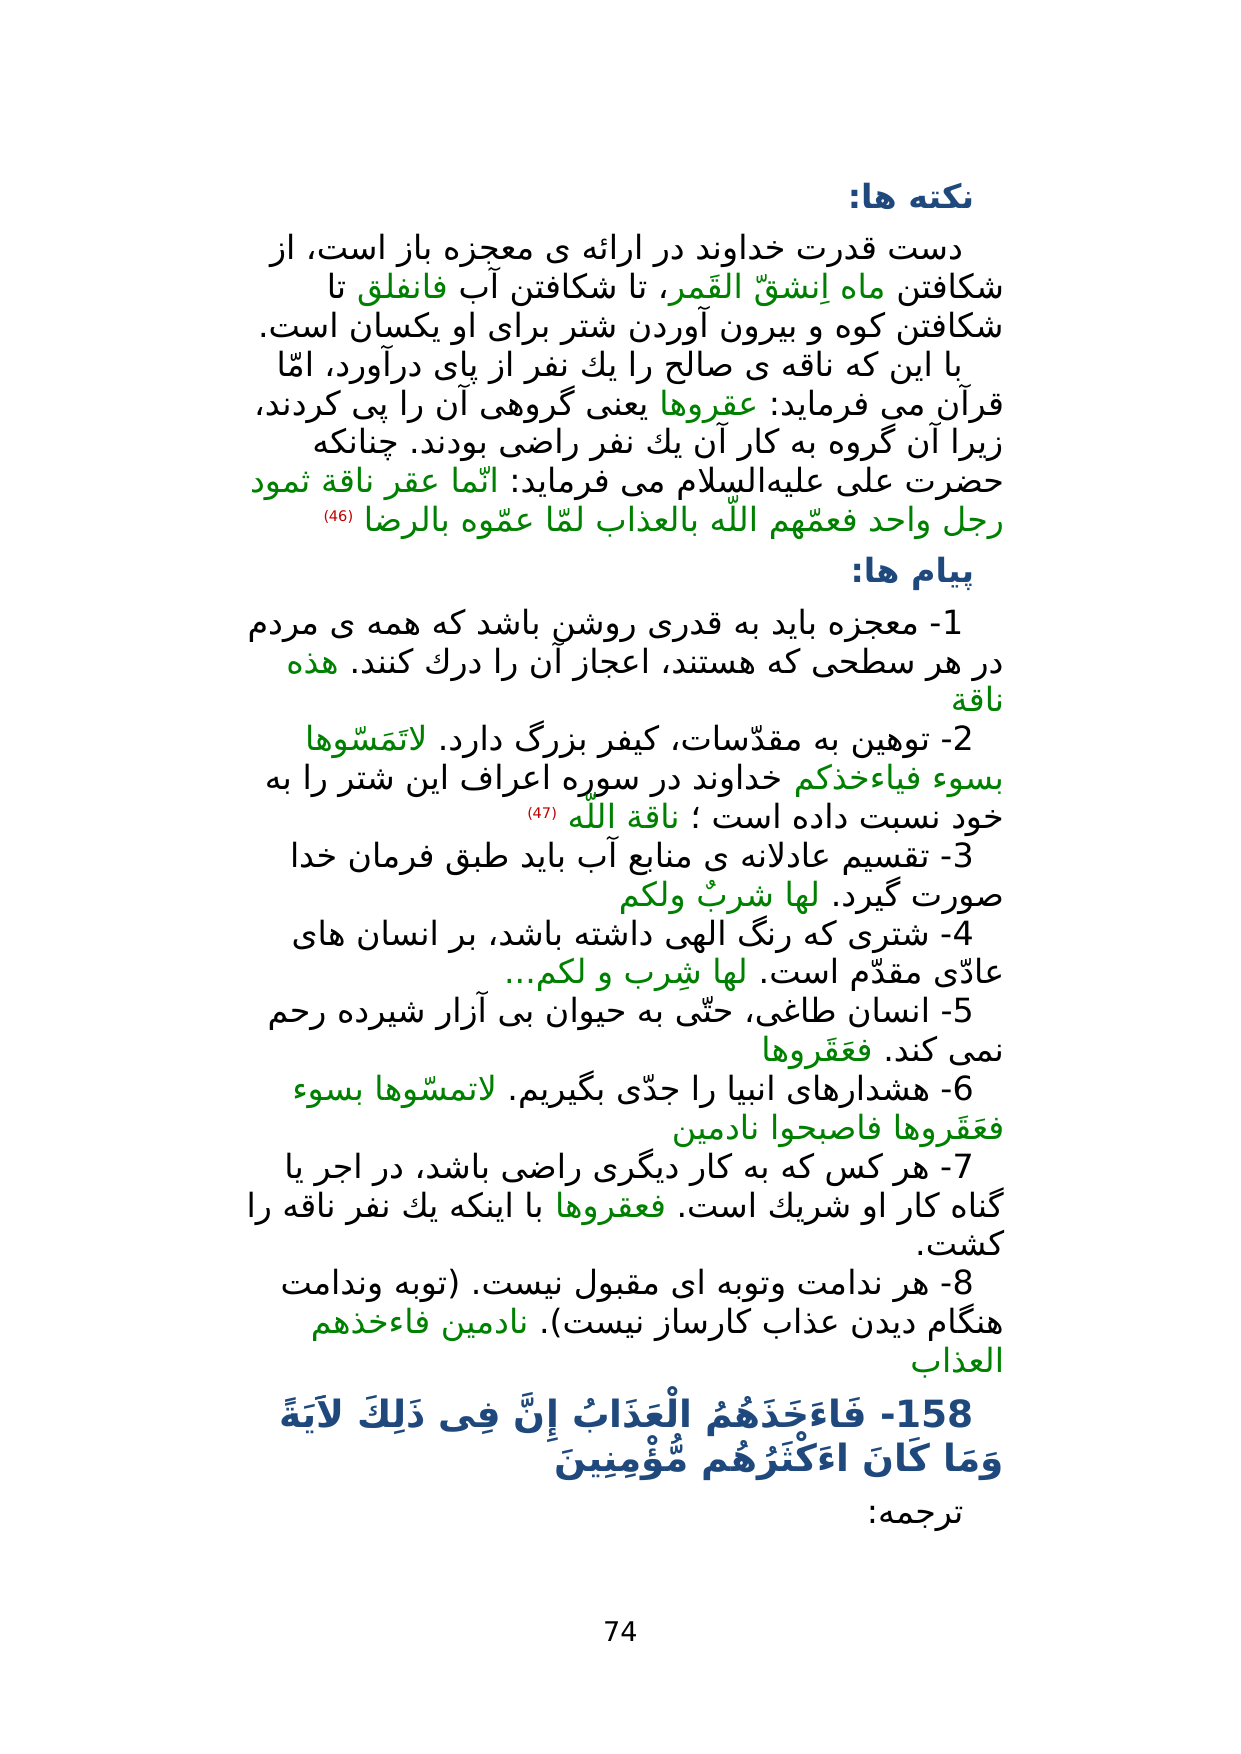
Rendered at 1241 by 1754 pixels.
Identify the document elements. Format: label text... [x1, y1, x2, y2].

text 7- هر كس كه به كار ديگرى راضى باشد، در اجر يا گناه كار او شريك است. فعقروها با اينكه يك نفر ناقه را كشت. [236, 1147, 1004, 1264]
text ترجمه: [236, 1493, 1004, 1531]
subtitle 158- فَاءَخَذَهُمُ الْعَذَابُ إِنَّ فِى ذَلِكَ لاََيَةً وَمَا كَانَ اءَكْثَرُهُم مُّؤْمِنِينَ [236, 1393, 1004, 1480]
text دست قدرت خداوند در ارائه ى معجزه باز است، از شكافتن ماه اِنشقّ القَمر، تا شكافتن آب فانفلق تا شكافتن كوه و بيرون آوردن شتر براى او يكسان است. [236, 228, 1004, 345]
text با اين كه ناقه ى صالح را يك نفر از پاى درآورد، امّا قرآن مى فرمايد: عقروها يعنى گروهى آن را پى كردند، زيرا آن گروه به كار آن يك نفر راضى بودند. چنانكه حضرت على عليه‌السلام مى فرمايد: انّما عقر ناقة ثمود رجل واحد فعمّهم اللّه بالعذاب لمّا عمّوه بالرضا (46) [236, 345, 1004, 539]
subtitle نكته ها: [236, 177, 1004, 216]
text 5- انسان طاغى، حتّى به حيوان بى آزار شيرده رحم نمى كند. فعَقَروها [236, 992, 1004, 1069]
text 4- شترى كه رنگ الهى داشته باشد، بر انسان هاى عادّى مقدّم است. لها شِرب و لكم... [236, 914, 1004, 992]
subtitle پيام ها: [236, 552, 1004, 591]
text 6- هشدارهاى انبيا را جدّى بگيريم. لاتمسّوها بسوء فعَقَروها فاصبحوا نادمين [236, 1069, 1004, 1147]
text 8- هر ندامت وتوبه اى مقبول نيست. (توبه وندامت هنگام ديدن عذاب كارساز نيست). نادمين فاءخذهم العذاب [236, 1264, 1004, 1380]
text 3- تقسيم عادلانه ى منابع آب بايد طبق فرمان خدا صورت گيرد. لها شربٌ ولكم [236, 836, 1004, 914]
text 2- توهين به مقدّسات، كيفر بزرگ دارد. لاتَمَسّوها بسوء فياءخذكم خداوند در سوره اعراف اين شتر را به خود نسبت داده است ؛ ناقة اللّه (47) [236, 720, 1004, 836]
text 1- معجزه بايد به قدرى روشن باشد كه همه ى مردم در هر سطحى كه هستند، اعجاز آن را درك كنند. هذه ناقة [236, 603, 1004, 720]
